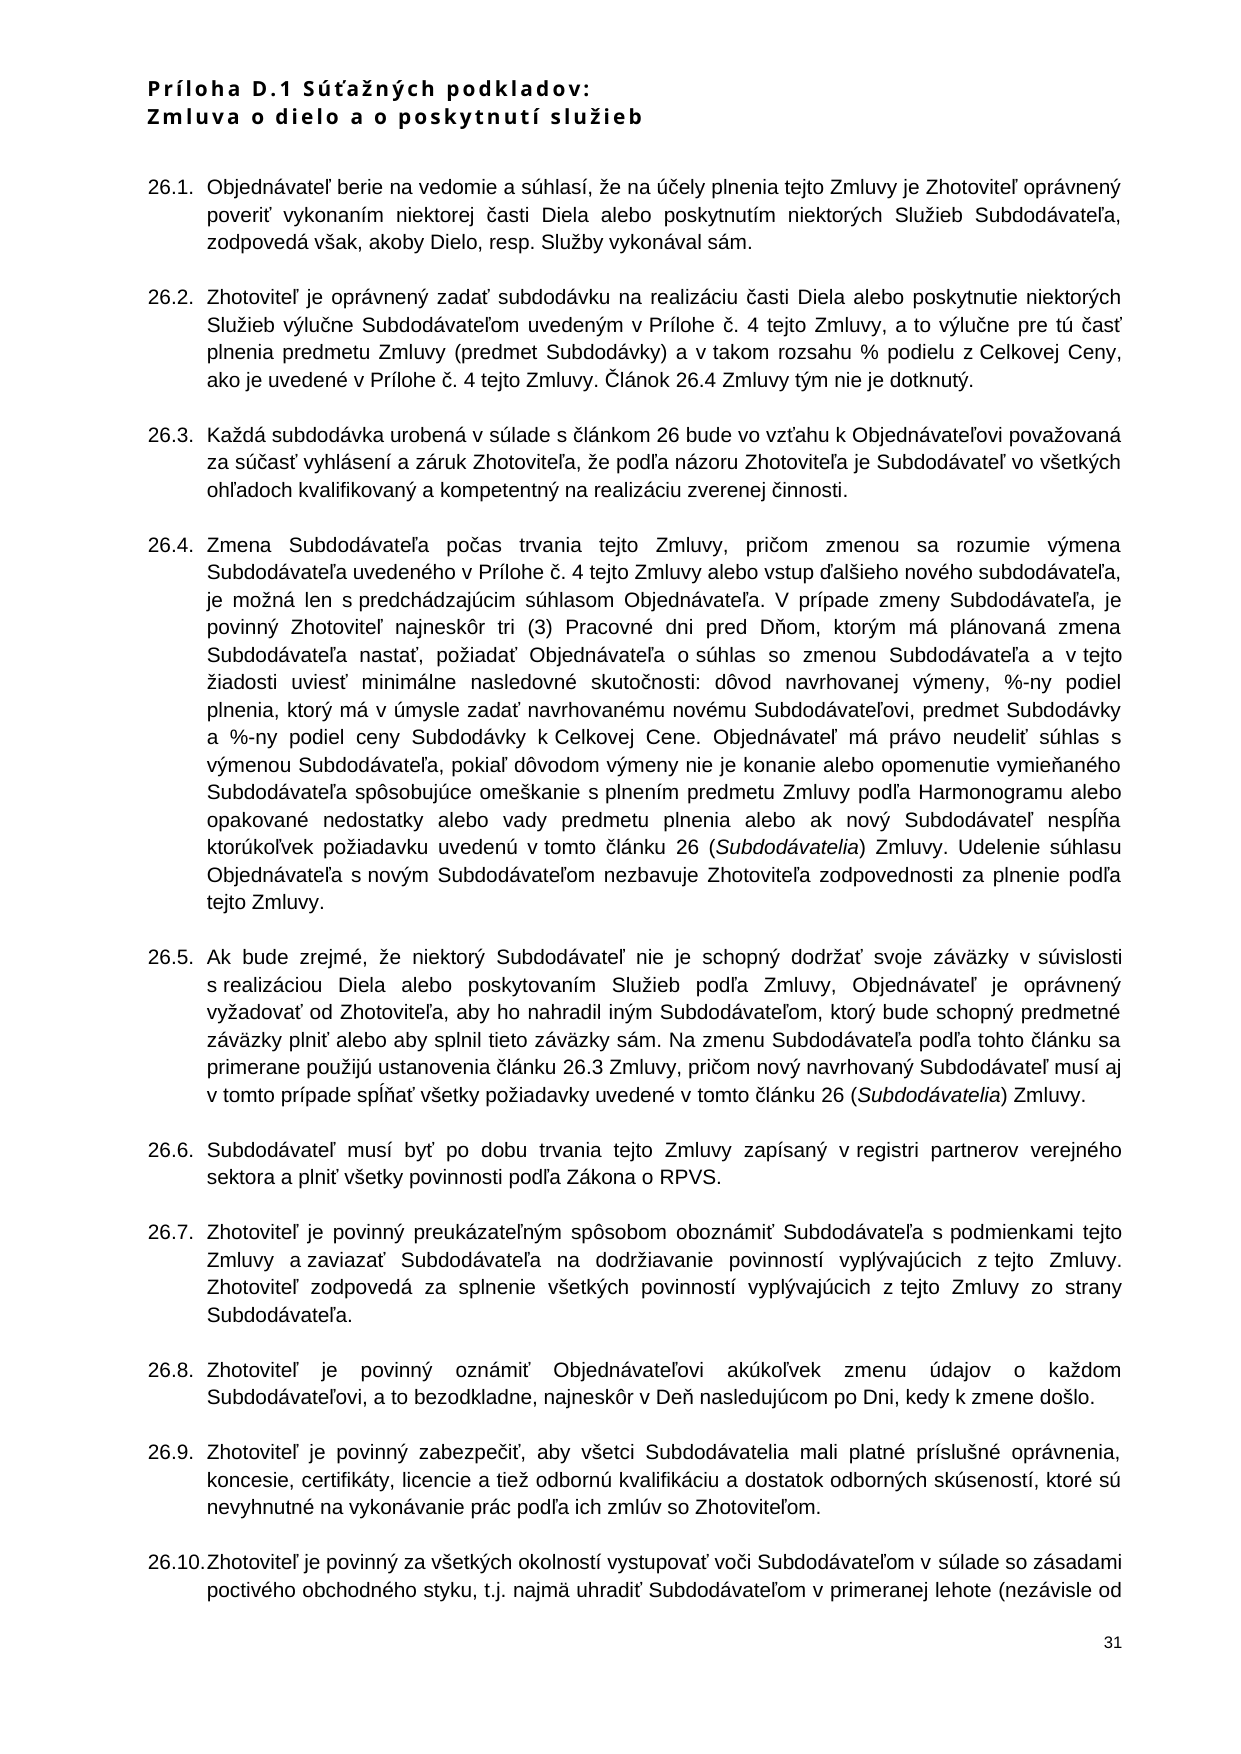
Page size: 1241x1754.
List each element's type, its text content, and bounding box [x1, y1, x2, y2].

list Objednávateľ berie na vedomie a súhlasí, že na účely plnenia tejto Zmluvy je Zhotoviteľ oprávnený poveriť vykonaním niektorej časti Diela alebo poskytnutím niektorých Služieb Subdodávateľa, zodpovedá však, akoby Dielo, resp. Služby vykonával sám. [148, 175, 1122, 254]
list Ak bude zrejmé, že niektorý Subdodávateľ nie je schopný dodržať svoje záväzky v súvislosti s realizáciou Diela alebo poskytovaním Služieb podľa Zmluvy, Objednávateľ je oprávnený vyžadovať od Zhotoviteľa, aby ho nahradil iným Subdodávateľom, ktorý bude schopný predmetné záväzky plniť alebo aby splnil tieto záväzky sám. Na zmenu Subdodávateľa podľa tohto článku sa primerane použijú ustanovenia článku 26.3 Zmluvy, pričom nový navrhovaný Subdodávateľ musí aj v tomto prípade spĺňať všetky požiadavky uvedené v tomto článku 26 (Subdodávatelia) Zmluvy. [148, 945, 1122, 1107]
list Zhotoviteľ je povinný oznámiť Objednávateľovi akúkoľvek zmenu údajov o každom Subdodávateľovi, a to bezodkladne, najneskôr v Deň nasledujúcom po Dni, kedy k zmene došlo. [148, 1358, 1122, 1409]
list Zhotoviteľ je povinný zabezpečiť, aby všetci Subdodávatelia mali platné príslušné oprávnenia, koncesie, certifikáty, licencie a tiež odbornú kvalifikáciu a dostatok odborných skúseností, ktoré sú nevyhnutné na vykonávanie prác podľa ich zmlúv so Zhotoviteľom. [148, 1440, 1122, 1519]
list Zhotoviteľ je oprávnený zadať subdodávku na realizáciu časti Diela alebo poskytnutie niektorých Služieb výlučne Subdodávateľom uvedeným v Prílohe č. 4 tejto Zmluvy, a to výlučne pre tú časť plnenia predmetu Zmluvy (predmet Subdodávky) a v takom rozsahu % podielu z Celkovej Ceny, ako je uvedené v Prílohe č. 4 tejto Zmluvy. Článok 26.4 Zmluvy tým nie je dotknutý. [148, 285, 1122, 392]
list Zmena Subdodávateľa počas trvania tejto Zmluvy, pričom zmenou sa rozumie výmena Subdodávateľa uvedeného v Prílohe č. 4 tejto Zmluvy alebo vstup ďalšieho nového subdodávateľa, je možná len s predchádzajúcim súhlasom Objednávateľa. V prípade zmeny Subdodávateľa, je povinný Zhotoviteľ najneskôr tri (3) Pracovné dni pred Dňom, ktorým má plánovaná zmena Subdodávateľa nastať, požiadať Objednávateľa o súhlas so zmenou Subdodávateľa a v tejto žiadosti uviesť minimálne nasledovné skutočnosti: dôvod navrhovanej výmeny, %-ny podiel plnenia, ktorý má v úmysle zadať navrhovanému novému Subdodávateľovi, predmet Subdodávky a %-ny podiel ceny Subdodávky k Celkovej Cene. Objednávateľ má právo neudeliť súhlas s výmenou Subdodávateľa, pokiaľ dôvodom výmeny nie je konanie alebo opomenutie vymieňaného Subdodávateľa spôsobujúce omeškanie s plnením predmetu Zmluvy podľa Harmonogramu alebo opakované nedostatky alebo vady predmetu plnenia alebo ak nový Subdodávateľ nespĺňa ktorúkoľvek požiadavku uvedenú v tomto článku 26 (Subdodávatelia) Zmluvy. Udelenie súhlasu Objednávateľa s novým Subdodávateľom nezbavuje Zhotoviteľa zodpovednosti za plnenie podľa tejto Zmluvy. [148, 533, 1122, 914]
list Každá subdodávka urobená v súlade s článkom 26 bude vo vzťahu k Objednávateľovi považovaná za súčasť vyhlásení a záruk Zhotoviteľa, že podľa názoru Zhotoviteľa je Subdodávateľ vo všetkých ohľadoch kvalifikovaný a kompetentný na realizáciu zverenej činnosti. [148, 423, 1122, 502]
list Subdodávateľ musí byť po dobu trvania tejto Zmluvy zapísaný v registri partnerov verejného sektora a plniť všetky povinnosti podľa Zákona o RPVS. [148, 1138, 1122, 1189]
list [148, 1550, 1122, 1602]
list Zhotoviteľ je povinný preukázateľným spôsobom oboznámiť Subdodávateľa s podmienkami tejto Zmluvy a zaviazať Subdodávateľa na dodržiavanie povinností vyplývajúcich z tejto Zmluvy. Zhotoviteľ zodpovedá za splnenie všetkých povinností vyplývajúcich z tejto Zmluvy zo strany Subdodávateľa. [148, 1220, 1122, 1327]
